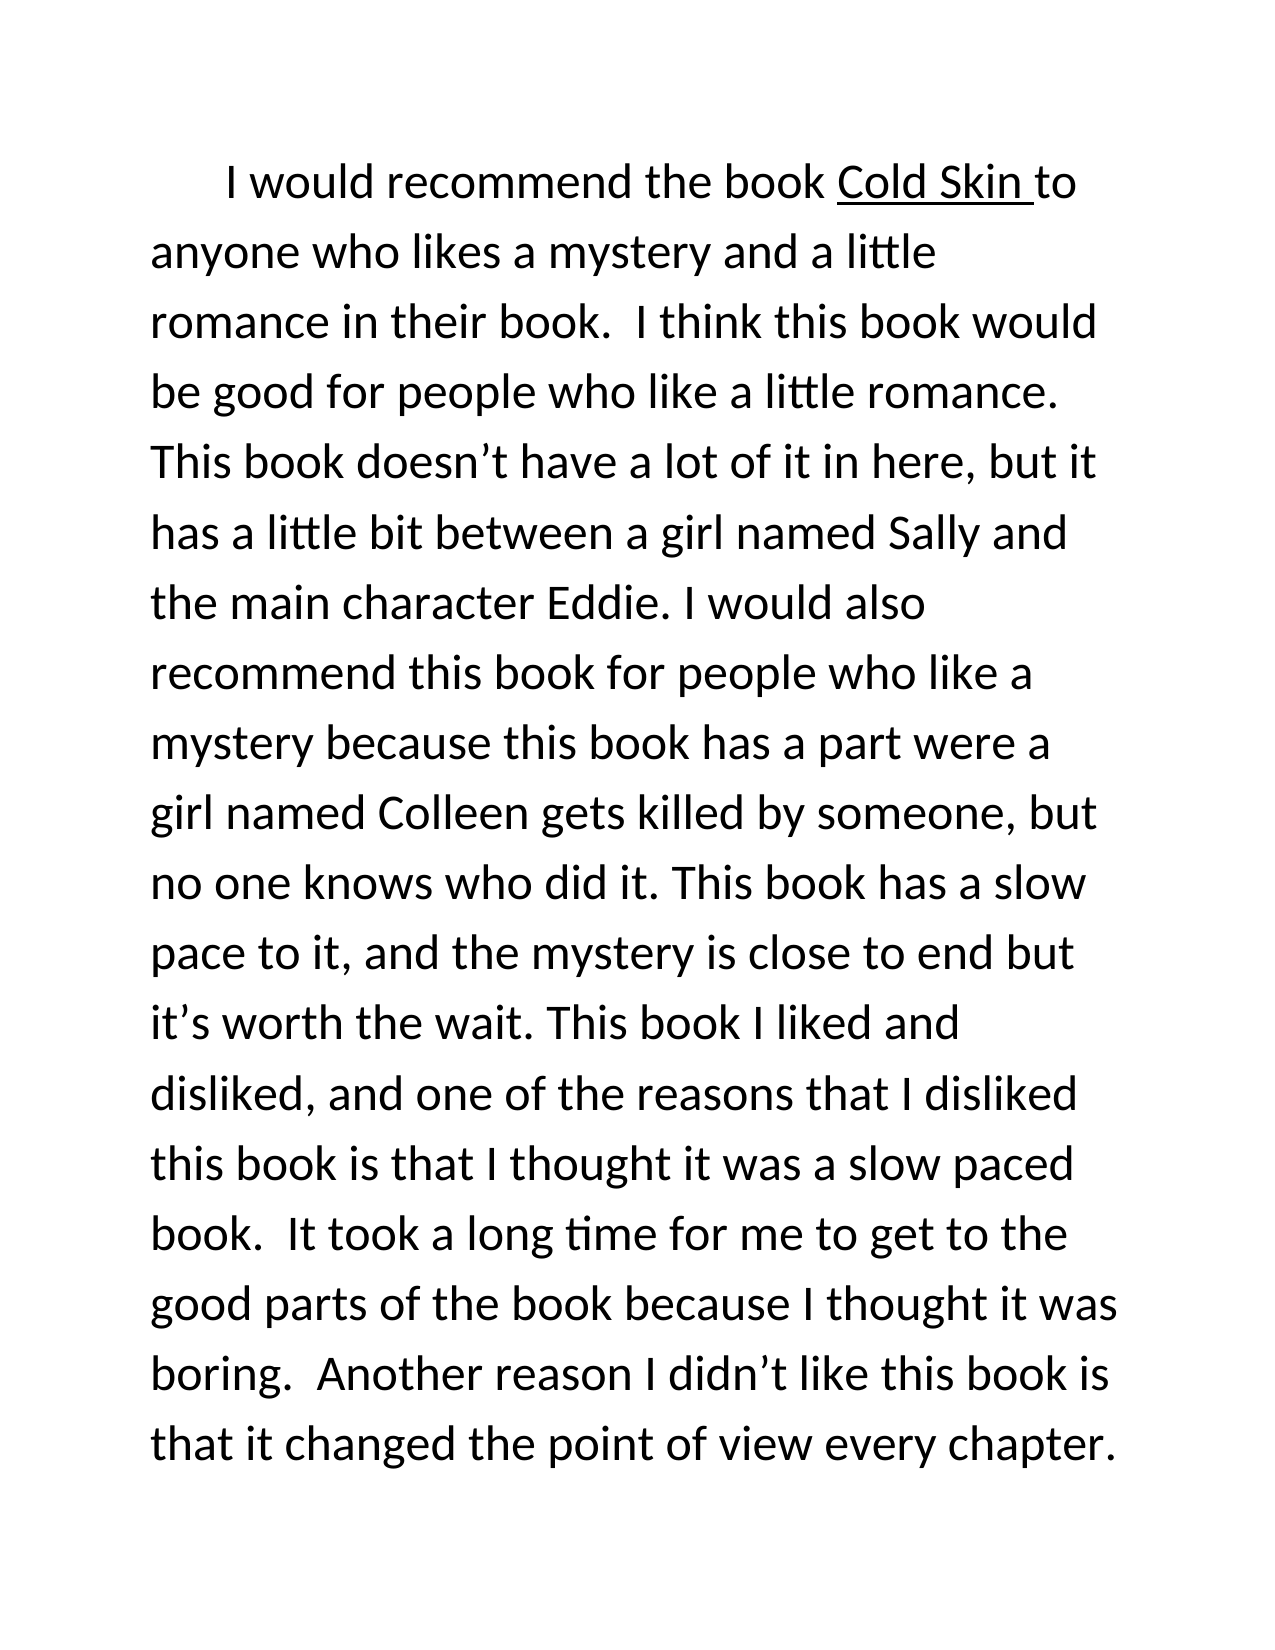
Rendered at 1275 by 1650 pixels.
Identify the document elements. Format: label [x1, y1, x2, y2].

text [150, 150, 1125, 1473]
